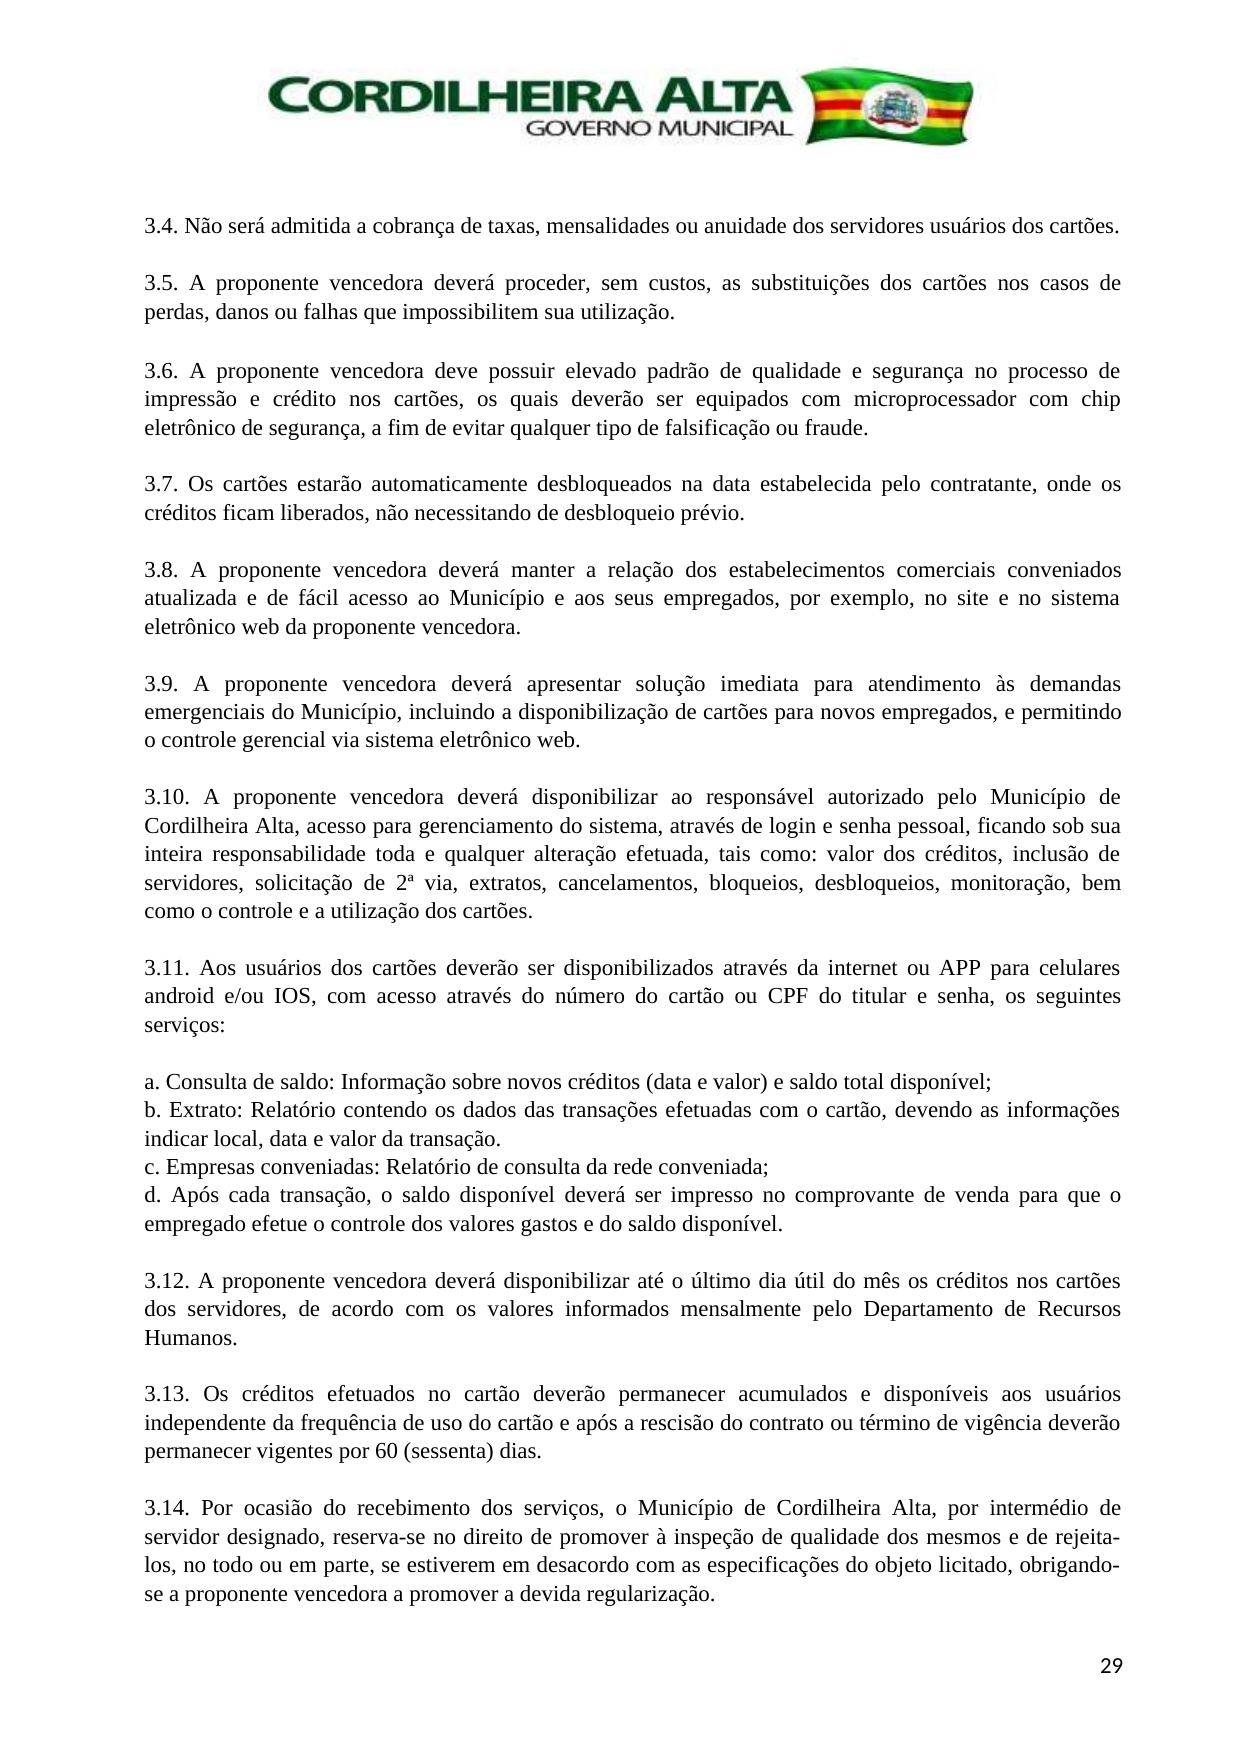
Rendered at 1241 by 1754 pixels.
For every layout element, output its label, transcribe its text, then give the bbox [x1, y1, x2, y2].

text d. Após cada transação, o saldo disponível deverá ser impresso no comprovante de venda para que o empregado efetue o controle dos valores gastos e do saldo disponível. [144, 1181, 1123, 1236]
text 3.5. A proponente vencedora deverá proceder, sem custos, as substituições dos cartões nos casos de perdas, danos ou falhas que impossibilitem sua utilização. [144, 269, 1123, 324]
text 3.12. A proponente vencedora deverá disponibilizar até o último dia útil do mês os créditos nos cartões dos servidores, de acordo com os valores informados mensalmente pelo Departamento de Recursos Humanos. [144, 1267, 1123, 1350]
picture [245, 43, 997, 171]
text 3.8. A proponente vencedora deverá manter a relação dos estabelecimentos comerciais conveniados atualizada e de fácil acesso ao Município e aos seus empregados, por exemplo, no site e no sistema eletrônico web da proponente vencedora. [144, 556, 1123, 639]
text 3.6. A proponente vencedora deve possuir elevado padrão de qualidade e segurança no processo de impressão e crédito nos cartões, os quais deverão ser equipados com microprocessador com chip eletrônico de segurança, a fim de evitar qualquer tipo de falsificação ou fraude. [144, 357, 1123, 440]
text a. Consulta de saldo: Informação sobre novos créditos (data e valor) e saldo total disponível; [144, 1068, 1123, 1094]
text c. Empresas conveniadas: Relatório de consulta da rede conveniada; [144, 1153, 1123, 1179]
text 3.7. Os cartões estarão automaticamente desbloqueados na data estabelecida pelo contratante, onde os créditos ficam liberados, não necessitando de desbloqueio prévio. [144, 471, 1123, 525]
text 3.13. Os créditos efetuados no cartão deverão permanecer acumulados e disponíveis aos usuários independente da frequência de uso do cartão e após a rescisão do contrato ou término de vigência deverão permanecer vigentes por 60 (sessenta) dias. [144, 1381, 1123, 1464]
text 3.14. Por ocasião do recebimento dos serviços, o Município de Cordilheira Alta, por intermédio de servidor designado, reserva-se no direito de promover à inspeção de qualidade dos mesmos e de rejeita-los, no todo ou em parte, se estiverem em desacordo com as especificações do objeto licitado, obrigando-se a proponente vencedora a promover a devida regularização. [144, 1494, 1123, 1606]
text 3.11. Aos usuários dos cartões deverão ser disponibilizados através da internet ou APP para celulares android e/ou IOS, com acesso através do número do cartão ou CPF do titular e senha, os seguintes serviços: [144, 954, 1123, 1037]
text b. Extrato: Relatório contendo os dados das transações efetuadas com o cartão, devendo as informações indicar local, data e valor da transação. [144, 1096, 1123, 1151]
text 3.10. A proponente vencedora deverá disponibilizar ao responsável autorizado pelo Município de Cordilheira Alta, acesso para gerenciamento do sistema, através de login e senha pessoal, ficando sob sua inteira responsabilidade toda e qualquer alteração efetuada, tais como: valor dos créditos, inclusão de servidores, solicitação de 2ª via, extratos, cancelamentos, bloqueios, desbloqueios, monitoração, bem como o controle e a utilização dos cartões. [144, 783, 1123, 923]
text 3.4. Não será admitida a cobrança de taxas, mensalidades ou anuidade dos servidores usuários dos cartões. [144, 212, 1123, 239]
text 3.9. A proponente vencedora deverá apresentar solução imediata para atendimento às demandas emergenciais do Município, incluindo a disponibilização de cartões para novos empregados, e permitindo o controle gerencial via sistema eletrônico web. [144, 669, 1123, 753]
